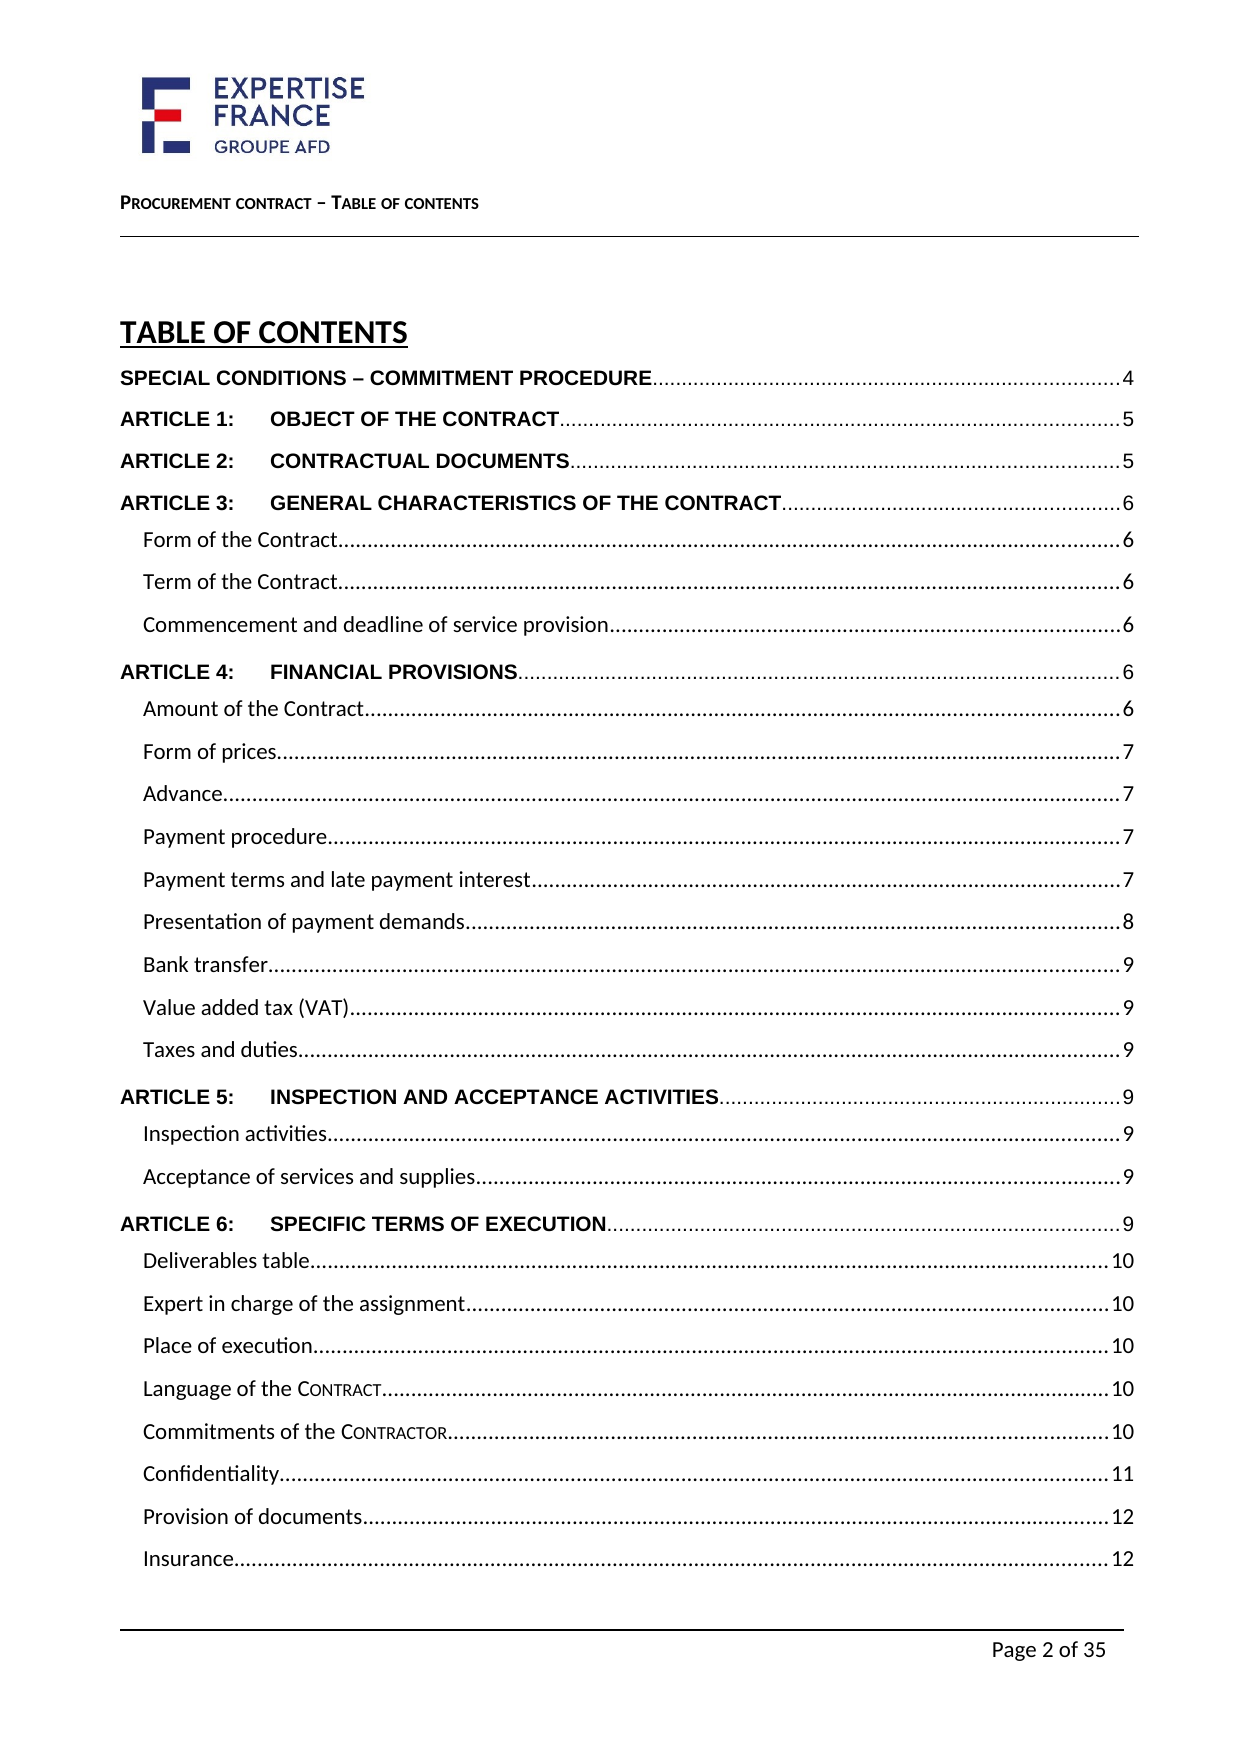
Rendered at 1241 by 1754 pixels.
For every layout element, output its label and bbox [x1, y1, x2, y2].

picture [120, 45, 391, 184]
